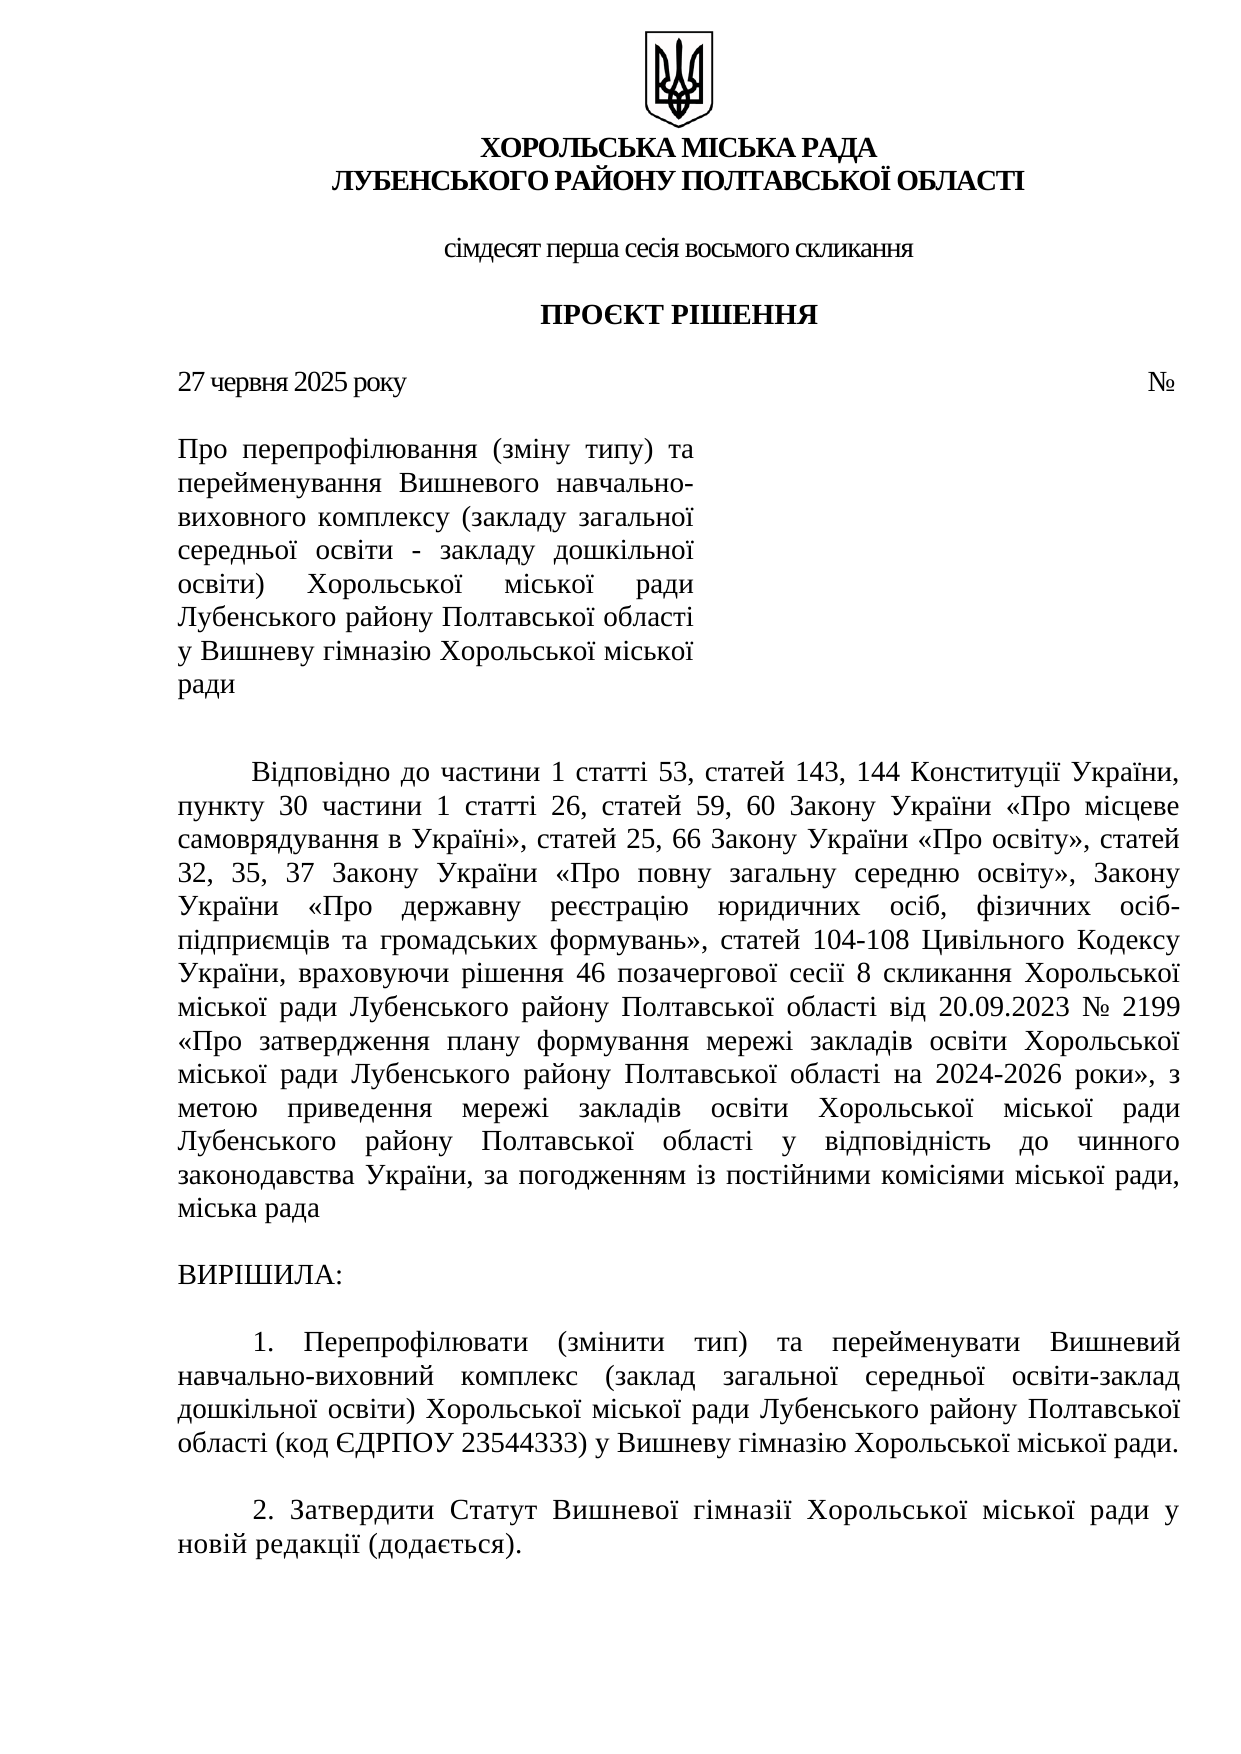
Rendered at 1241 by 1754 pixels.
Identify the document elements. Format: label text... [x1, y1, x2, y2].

text сімдесят перша сесія восьмого скликання [177, 230, 1181, 264]
text ПРОЄКТ РІШЕННЯ [177, 297, 1181, 331]
text ВИРІШИЛА: [177, 1257, 1181, 1291]
picture [643, 29, 715, 130]
text 1. Перепрофілювати (змінити тип) та перейменувати Вишневий навчально-виховний комплекс (заклад загальної середньої освіти-заклад дошкільної освіти) Хорольської міської ради Лубенського району Полтавської області (код ЄДРПОУ 23544333) у Вишневу гімназію Хорольської міської ради. [177, 1324, 1181, 1459]
text 2. Затвердити Статут Вишневої гімназії Хорольської міської ради у новій редакції (додається). [177, 1492, 1181, 1559]
text 27 червня 2025 року № [177, 364, 1181, 398]
text Про перепрофілювання (зміну типу) та перейменування Вишневого навчально-виховного комплексу (закладу загальної середньої освіти - закладу дошкільної освіти) Хорольської міської ради Лубенського району Полтавської області у Вишневу гімназію Хорольської міської ради [177, 432, 694, 700]
text ЛУБЕНСЬКОГО РАЙОНУ ПОЛТАВСЬКОЇ ОБЛАСТІ [177, 163, 1181, 197]
text ХОРОЛЬСЬКА МІСЬКА РАДА [177, 130, 1181, 163]
text Відповідно до частини 1 статті 53, статей 143, 144 Конституції України, пункту 30 частини 1 статті 26, статей 59, 60 Закону України «Про місцеве самоврядування в Україні», статей 25, 66 Закону України «Про освіту», статей 32, 35, 37 Закону України «Про повну загальну середню освіту», Закону України «Про державну реєстрацію юридичних осіб, фізичних осіб-підприємців та громадських формувань», статей 104-108 Цивільного Кодексу України, враховуючи рішення 46 позачергової сесії 8 скликання Хорольської міської ради Лубенського району Полтавської області від 20.09.2023 № 2199 «Про затвердження плану формування мережі закладів освіти Хорольської міської ради Лубенського району Полтавської області на 2024-2026 роки», з метою приведення мережі закладів освіти Хорольської міської ради Лубенського району Полтавської області у відповідність до чинного законодавства України, за погодженням із постійними комісіями міської ради, міська рада [177, 754, 1181, 1224]
